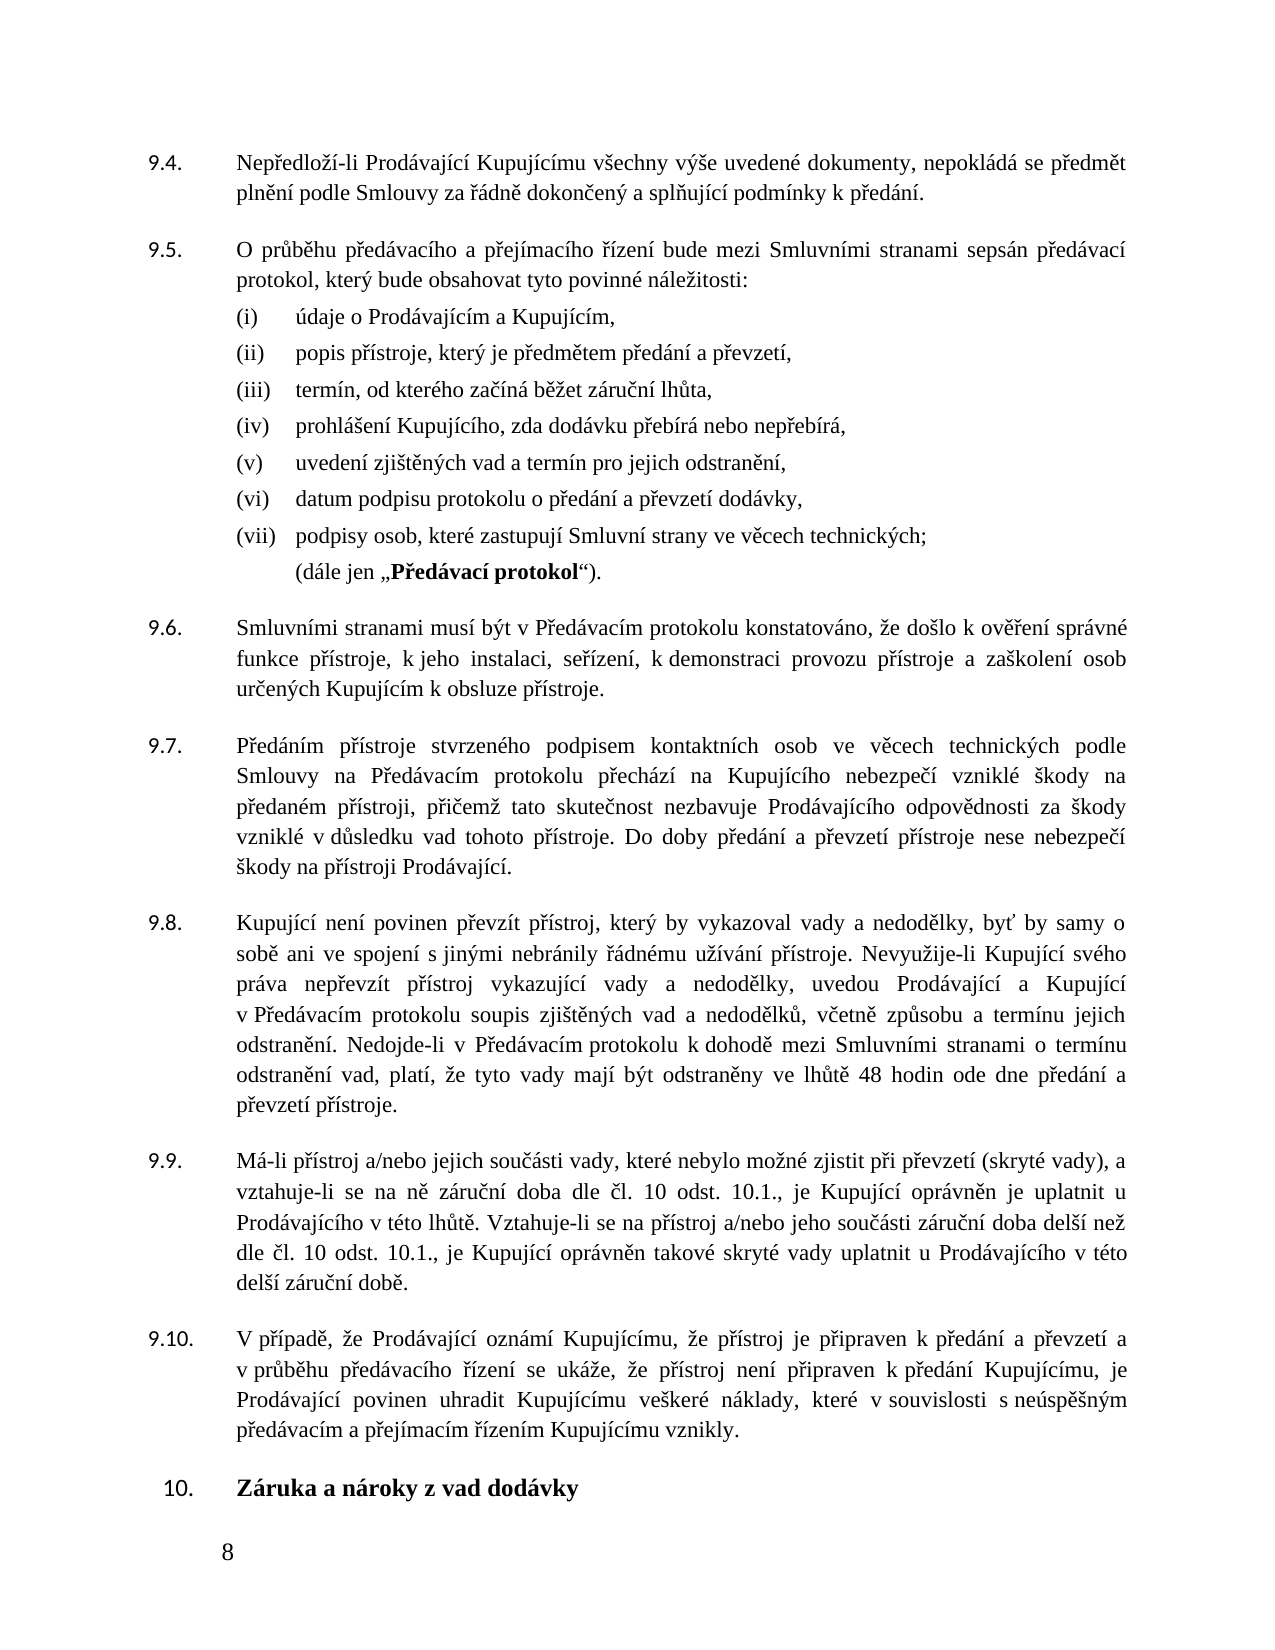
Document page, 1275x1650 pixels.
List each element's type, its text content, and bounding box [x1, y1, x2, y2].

subtitle Má-li přístroj a/nebo jejich součásti vady, které nebylo možné zjistit při převzetí (skryté vady), a vztahuje-li se na ně záruční doba dle čl. 10 odst. 10.1., je Kupující oprávněn je uplatnit u Prodávajícího v této lhůtě. Vztahuje-li se na přístroj a/nebo jeho součásti záruční doba delší než dle čl. 10 odst. 10.1., je Kupující oprávněn takové skryté vady uplatnit u Prodávajícího v této delší záruční době. [148, 1147, 1127, 1295]
subtitle Kupující není povinen převzít přístroj, který by vykazoval vady a nedodělky, byť by samy o sobě ani ve spojení s jinými nebránily řádnému užívání přístroje. Nevyužije-li Kupující svého práva nepřevzít přístroj vykazující vady a nedodělky, uvedou Prodávající a Kupující v Předávacím protokolu soupis zjištěných vad a nedodělků, včetně způsobu a termínu jejich odstranění. Nedojde-li v Předávacím protokolu k dohodě mezi Smluvními stranami o termínu odstranění vad, platí, že tyto vady mají být odstraněny ve lhůtě 48 hodin ode dne předání a převzetí přístroje. [148, 908, 1127, 1118]
subtitle Záruka a nároky z vad dodávky [162, 1472, 1127, 1502]
list popis přístroje, který je předmětem předání a převzetí, [236, 339, 1127, 366]
subtitle O průběhu předávacího a přejímacího řízení bude mezi Smluvními stranami sepsán předávací protokol, který bude obsahovat tyto povinné náležitosti: [148, 235, 1127, 293]
list prohlášení Kupujícího, zda dodávku přebírá nebo nepřebírá, [236, 412, 1127, 439]
list datum podpisu protokolu o předání a převzetí dodávky, [236, 485, 1127, 512]
list uvedení zjištěných vad a termín pro jejich odstranění, [236, 449, 1127, 475]
subtitle V případě, že Prodávající oznámí Kupujícímu, že přístroj je připraven k předání a převzetí a v průběhu předávacího řízení se ukáže, že přístroj není připraven k předání Kupujícímu, je Prodávající povinen uhradit Kupujícímu veškeré náklady, které v souvislosti s neúspěšným předávacím a přejímacím řízením Kupujícímu vznikly. [148, 1324, 1127, 1443]
subtitle Smluvními stranami musí být v Předávacím protokolu konstatováno, že došlo k ověření správné funkce přístroje, k jeho instalaci, seřízení, k demonstraci provozu přístroje a zaškolení osob určených Kupujícím k obsluze přístroje. [148, 613, 1127, 702]
subtitle Předáním přístroje stvrzeného podpisem kontaktních osob ve věcech technických podle Smlouvy na Předávacím protokolu přechází na Kupujícího nebezpečí vzniklé škody na předaném přístroji, přičemž tato skutečnost nezbavuje Prodávajícího odpovědnosti za škody vzniklé v důsledku vad tohoto přístroje. Do doby předání a převzetí přístroje nese nebezpečí škody na přístroji Prodávající. [148, 731, 1127, 879]
text (dále jen „Předávací protokol“). [221, 558, 1127, 584]
subtitle Nepředloží-li Prodávající Kupujícímu všechny výše uvedené dokumenty, nepokládá se předmět plnění podle Smlouvy za řádně dokončený a splňující podmínky k předání. [148, 148, 1127, 206]
list podpisy osob, které zastupují Smluvní strany ve věcech technických; [236, 522, 1127, 548]
list termín, od kterého začíná běžet záruční lhůta, [236, 376, 1127, 402]
list údaje o Prodávajícím a Kupujícím, [230, 303, 1127, 329]
